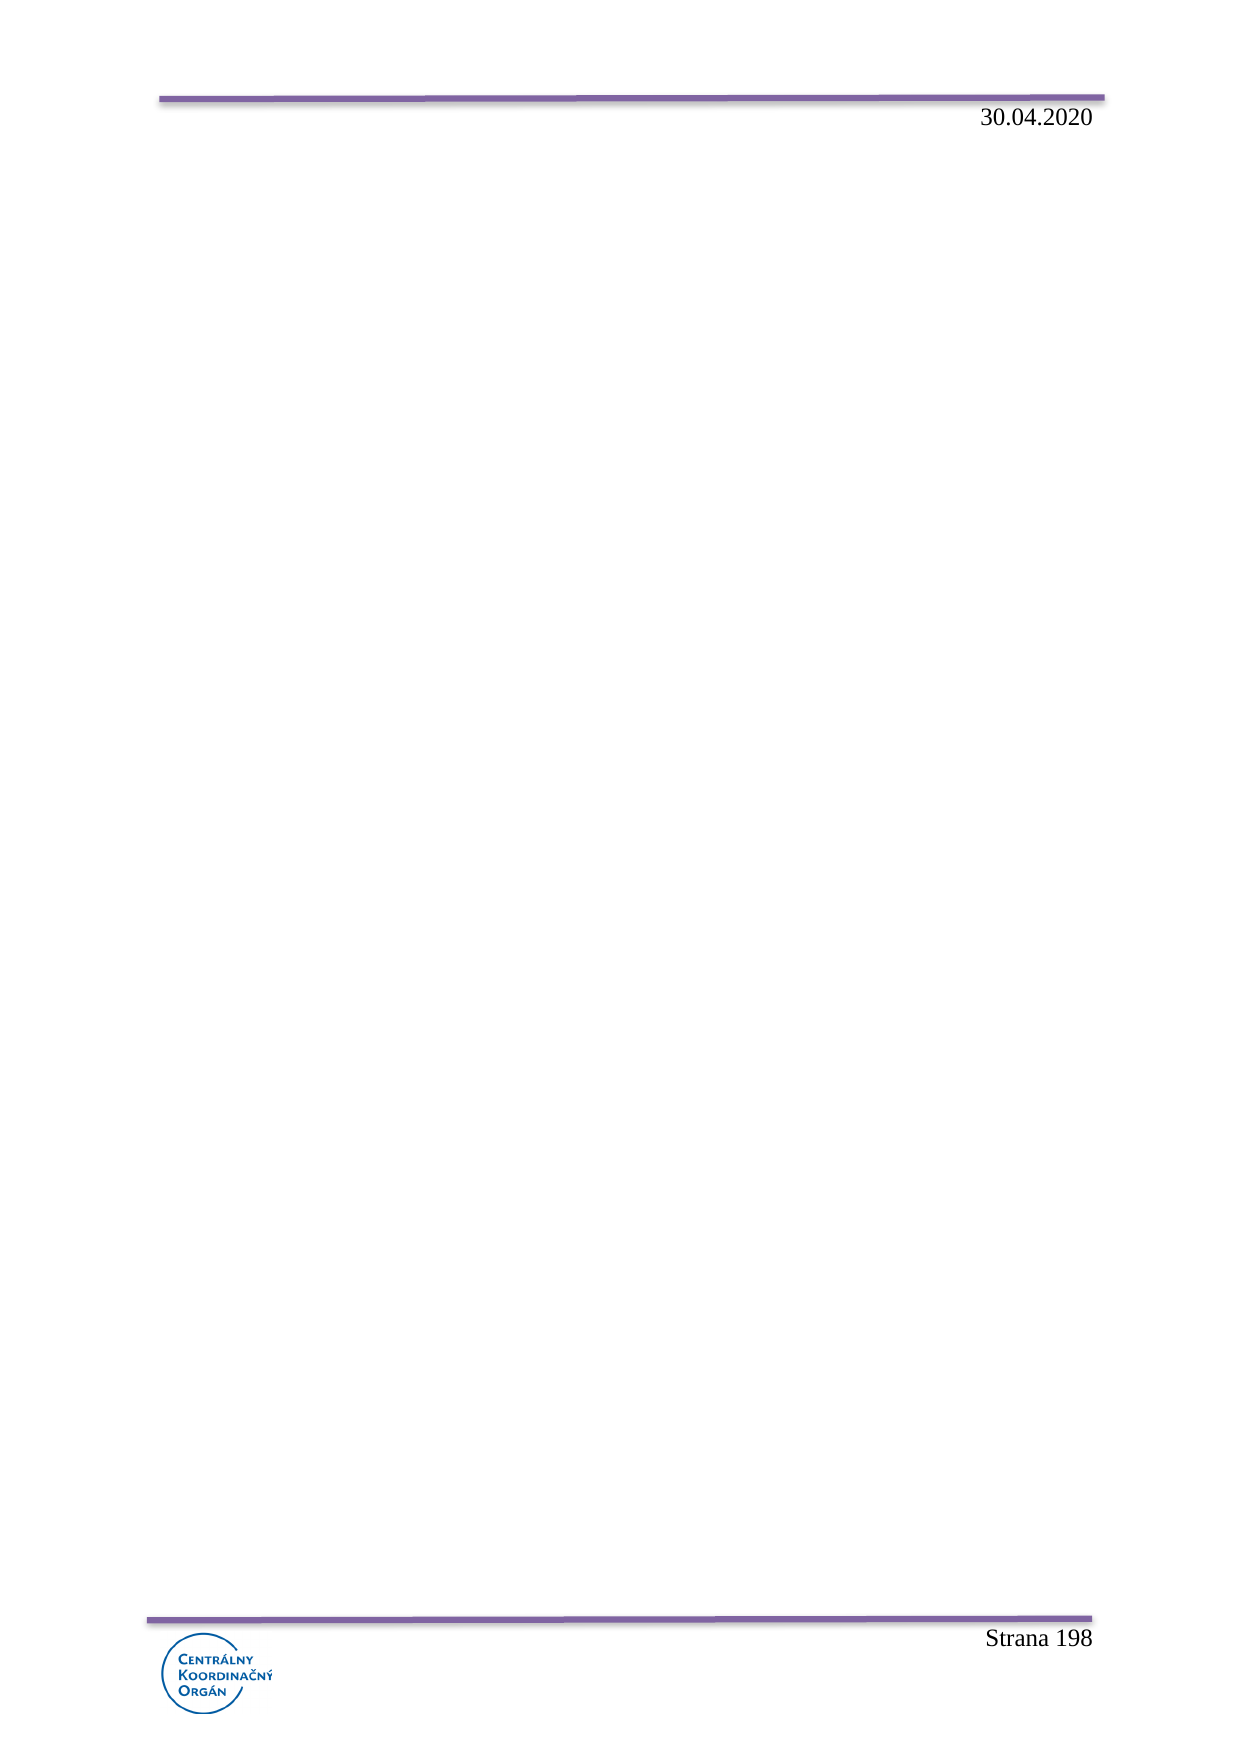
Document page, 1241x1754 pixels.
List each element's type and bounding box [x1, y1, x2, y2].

picture [159, 1631, 272, 1713]
